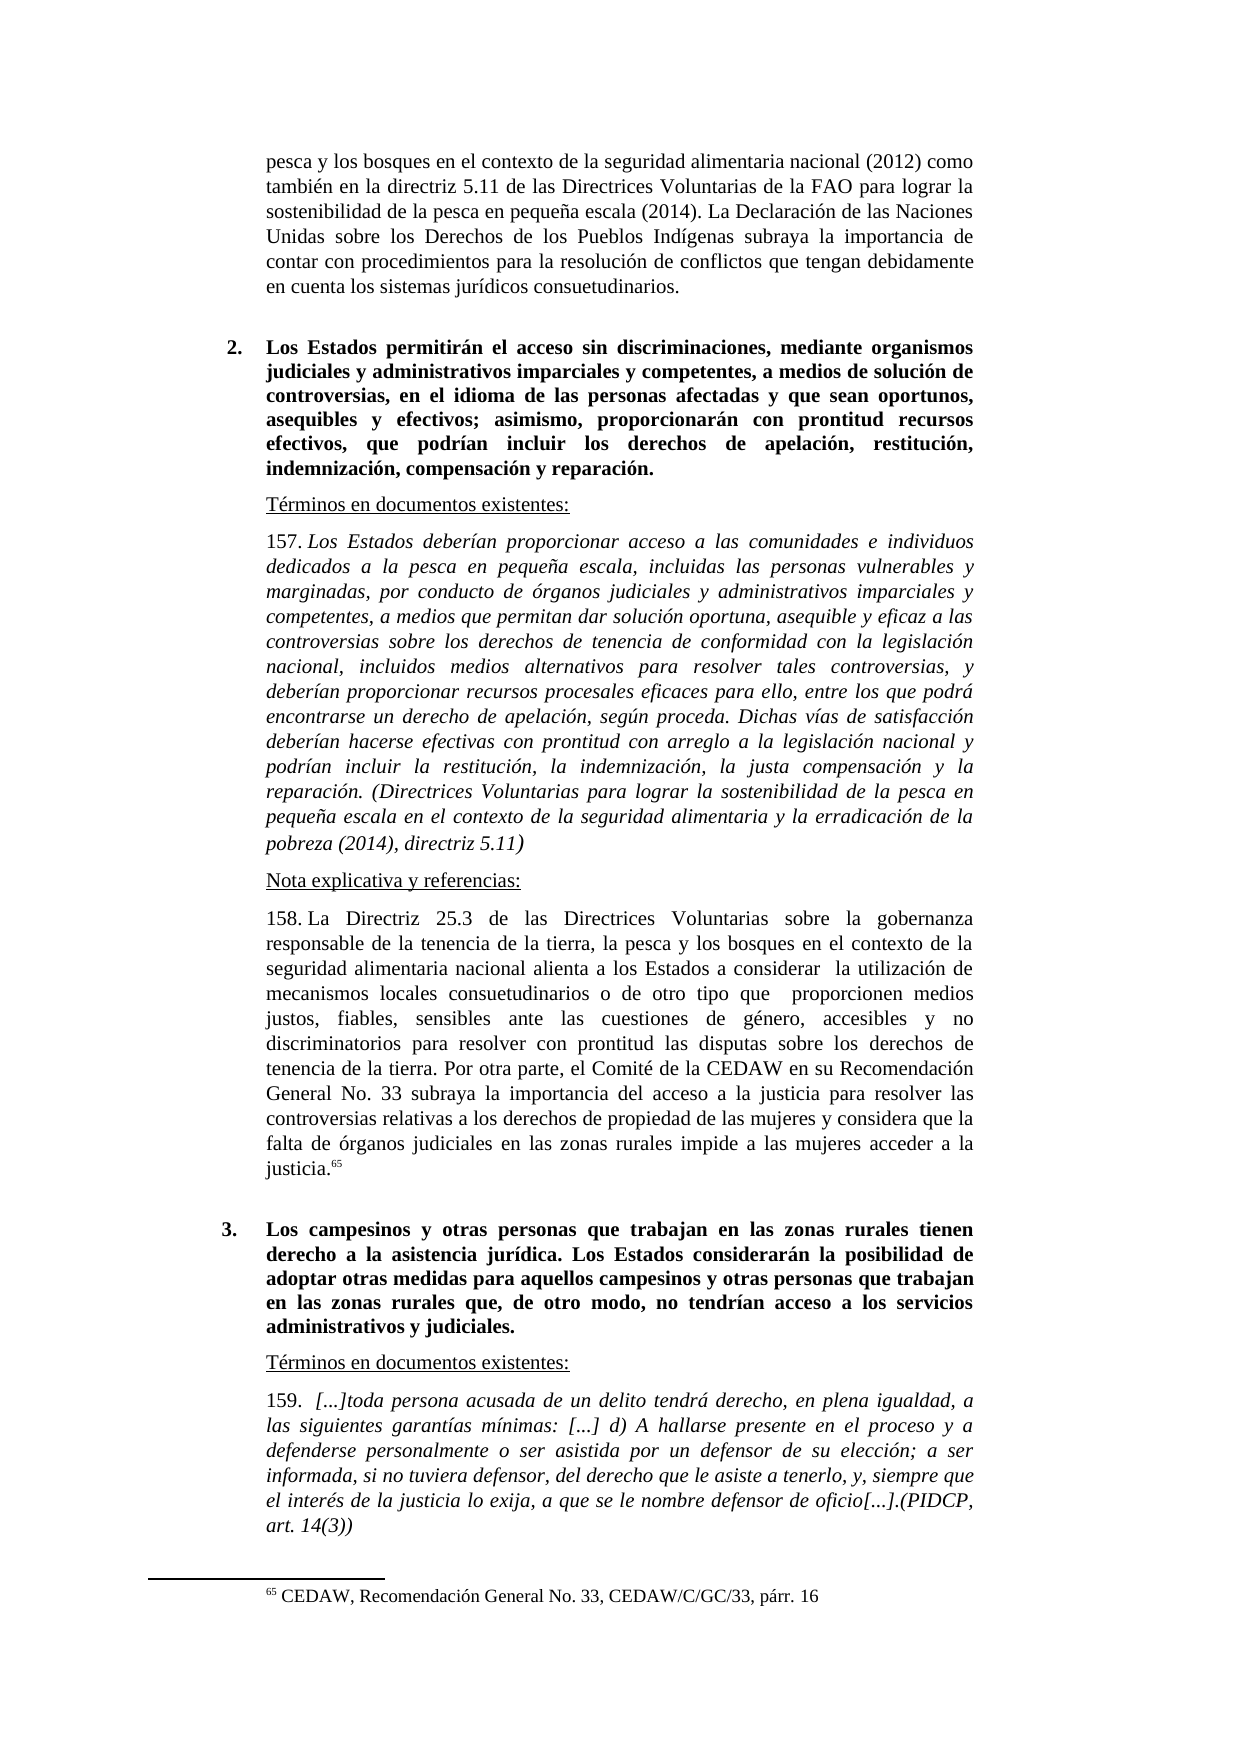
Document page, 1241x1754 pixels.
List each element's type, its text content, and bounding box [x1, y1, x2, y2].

text Términos en documentos existentes: [266, 492, 974, 516]
text [...]toda persona acusada de un delito tendrá derecho, en plena igualdad, a las siguientes garantías mínimas: [...] d) A hallarse presente en el proceso y a defenderse personalmente o ser asistida por un defensor de su elección; a ser informada, si no tuviera defensor, del derecho que le asiste a tenerlo, y, siempre que el interés de la justicia lo exija, a que se le nombre defensor de oficio[...].(PIDCP, art. 14(3)) [266, 1387, 974, 1537]
text 3. Los campesinos y otras personas que trabajan en las zonas rurales tienen derecho a la asistencia jurídica. Los Estados considerarán la posibilidad de adoptar otras medidas para aquellos campesinos y otras personas que trabajan en las zonas rurales que, de otro modo, no tendrían acceso a los servicios administrativos y judiciales. [221, 1217, 974, 1338]
text Nota explicativa y referencias: [192, 867, 974, 892]
text Términos en documentos existentes: [266, 1350, 974, 1374]
text 2. Los Estados permitirán el acceso sin discriminaciones, mediante organismos judiciales y administrativos imparciales y competentes, a medios de solución de controversias, en el idioma de las personas afectadas y que sean oportunos, asequibles y efectivos; asimismo, proporcionarán con prontitud recursos efectivos, que podrían incluir los derechos de apelación, restitución, indemnización, compensación y reparación. [221, 335, 974, 479]
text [266, 148, 974, 298]
text Los Estados deberían proporcionar acceso a las comunidades e individuos dedicados a la pesca en pequeña escala, incluidas las personas vulnerables y marginadas, por conducto de órganos judiciales y administrativos imparciales y competentes, a medios que permitan dar solución oportuna, asequible y eficaz a las controversias sobre los derechos de tenencia de conformidad con la legislación nacional, incluidos medios alternativos para resolver tales controversias, y deberían proporcionar recursos procesales eficaces para ello, entre los que podrá encontrarse un derecho de apelación, según proceda. Dichas vías de satisfacción deberían hacerse efectivas con prontitud con arreglo a la legislación nacional y podrían incluir la restitución, la indemnización, la justa compensación y la reparación. (Directrices Voluntarias para lograr la sostenibilidad de la pesca en pequeña escala en el contexto de la seguridad alimentaria y la erradicación de la pobreza (2014), directriz 5.11) [266, 528, 974, 855]
text La Directriz 25.3 de las Directrices Voluntarias sobre la gobernanza responsable de la tenencia de la tierra, la pesca y los bosques en el contexto de la seguridad alimentaria nacional alienta a los Estados a considerar la utilización de mecanismos locales consuetudinarios o de otro tipo que proporcionen medios justos, fiables, sensibles ante las cuestiones de género, accesibles y no discriminatorios para resolver con prontitud las disputas sobre los derechos de tenencia de la tierra. Por otra parte, el Comité de la CEDAW en su Recomendación General No. 33 subraya la importancia del acceso a la justicia para resolver las controversias relativas a los derechos de propiedad de las mujeres y considera que la falta de órganos judiciales en las zonas rurales impide a las mujeres acceder a la justicia. [266, 905, 974, 1180]
